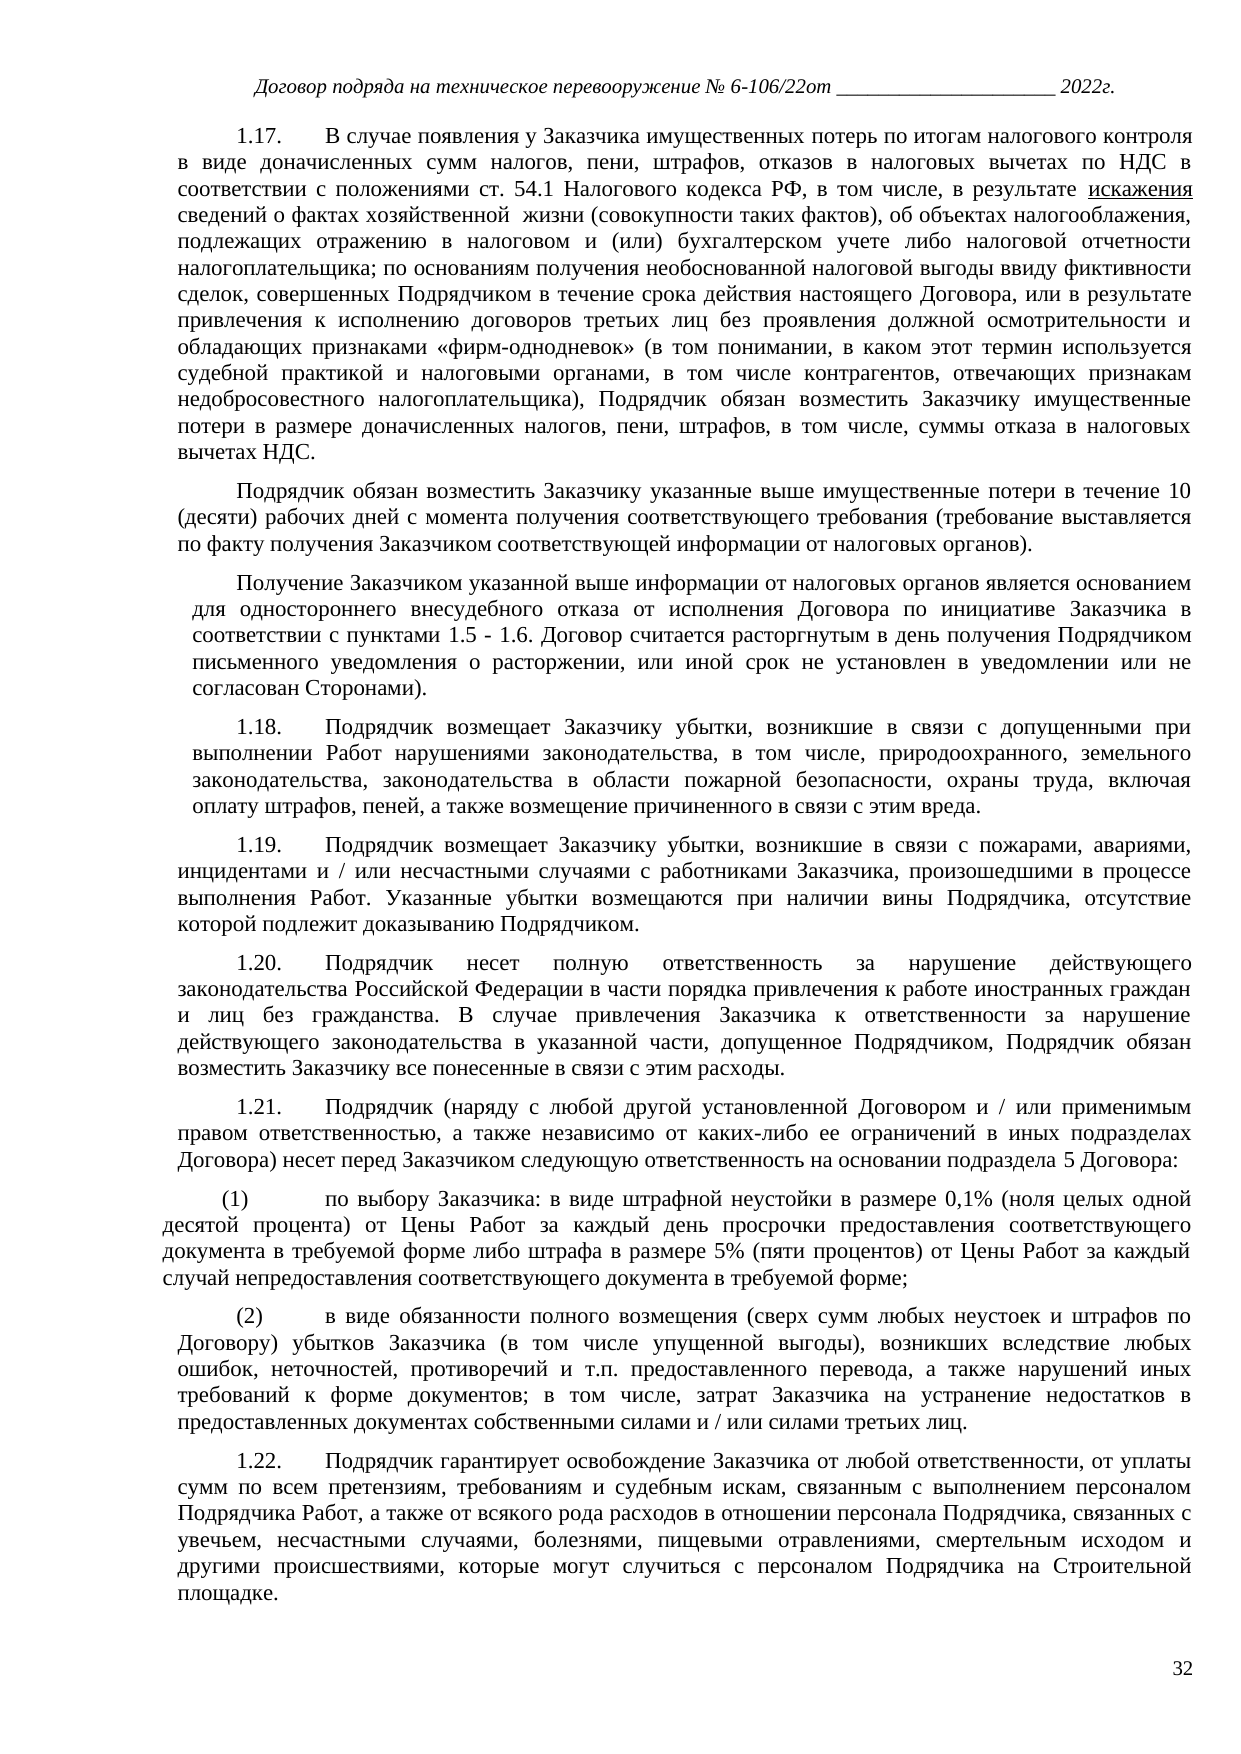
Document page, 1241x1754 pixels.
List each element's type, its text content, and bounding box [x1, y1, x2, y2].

text в виде обязанности полного возмещения (сверх сумм любых неустоек и штрафов по Договору) убытков Заказчика (в том числе упущенной выгоды), возникших вследствие любых ошибок, неточностей, противоречий и т.п. предоставленного перевода, а также нарушений иных требований к форме документов; в том числе, затрат Заказчика на устранение недостатков в предоставленных документах собственными силами и / или силами третьих лиц. [177, 1302, 1193, 1434]
list Подрядчик обязан возместить Заказчику указанные выше имущественные потери в течение 10 (десяти) рабочих дней с момента получения соответствующего требования (требование выставляется по факту получения Заказчиком соответствующей информации от налоговых органов). [177, 477, 1193, 556]
text Подрядчик возмещает Заказчику убытки, возникшие в связи с пожарами, авариями, инцидентами и / или несчастными случаями с работниками Заказчика, произошедшими в процессе выполнения Работ. Указанные убытки возмещаются при наличии вины Подрядчика, отсутствие которой подлежит доказыванию Подрядчиком. [177, 831, 1193, 936]
list Получение Заказчиком указанной выше информации от налоговых органов является основанием для одностороннего внесудебного отказа от исполнения Договора по инициативе Заказчика в соответствии с пунктами 31.5 - 31.6. Договор считается расторгнутым в день получения Подрядчиком письменного уведомления о расторжении, или иной срок не установлен в уведомлении или не согласован Сторонами). [192, 569, 1193, 700]
text В случае появления у Заказчика имущественных потерь по итогам налогового контроля в виде доначисленных сумм налогов, пени, штрафов, отказов в налоговых вычетах по НДС в соответствии с положениями ст. 54.1 Налогового кодекса РФ, в том числе, в результате искажения сведений о фактах хозяйственной жизни (совокупности таких фактов), об объектах налогооблажения, подлежащих отражению в налоговом и (или) бухгалтерском учете либо налоговой отчетности налогоплательщика; по основаниям получения необоснованной налоговой выгоды ввиду фиктивности сделок, совершенных Подрядчиком в течение срока действия настоящего Договора, или в результате привлечения к исполнению договоров третьих лиц без проявления должной осмотрительности и обладающих признаками «фирм-однодневок» (в том понимании, в каком этот термин используется судебной практикой и налоговыми органами, в том числе контрагентов, отвечающих признакам недобросовестного налогоплательщика), Подрядчик обязан возместить Заказчику имущественные потери в размере доначисленных налогов, пени, штрафов, в том числе, суммы отказа в налоговых вычетах НДС. [177, 122, 1193, 464]
text Подрядчик возмещает Заказчику убытки, возникшие в связи с допущенными при выполнении Работ нарушениями законодательства, в том числе, природоохранного, земельного законодательства, законодательства в области пожарной безопасности, охраны труда, включая оплату штрафов, пеней, а также возмещение причиненного в связи с этим вреда. [192, 713, 1193, 818]
text по выбору Заказчика: в виде штрафной неустойки в размере 0,1% (ноля целых одной десятой процента) от Цены Работ за каждый день просрочки предоставления соответствующего документа в требуемой форме либо штрафа в размере 5% (пяти процентов) от Цены Работ за каждый случай непредоставления соответствующего документа в требуемой форме; [162, 1184, 1193, 1290]
text Подрядчик несет полную ответственность за нарушение действующего законодательства Российской Федерации в части порядка привлечения к работе иностранных граждан и лиц без гражданства. В случае привлечения Заказчика к ответственности за нарушение действующего законодательства в указанной части, допущенное Подрядчиком, Подрядчик обязан возместить Заказчику все понесенные в связи с этим расходы. [177, 949, 1193, 1081]
text Подрядчик гарантирует освобождение Заказчика от любой ответственности, от уплаты сумм по всем претензиям, требованиям и судебным искам, связанным с выполнением персоналом Подрядчика Работ, а также от всякого рода расходов в отношении персонала Подрядчика, связанных с увечьем, несчастными случаями, болезнями, пищевыми отравлениями, смертельным исходом и другими происшествиями, которые могут случиться с персоналом Подрядчика на Строительной площадке. [177, 1447, 1193, 1605]
text Подрядчик (наряду с любой другой установленной Договором и / или применимым правом ответственностью, а также независимо от каких-либо ее ограничений в иных подразделах Договора) несет перед Заказчиком следующую ответственность на основании подраздела 20 Договора: [177, 1093, 1193, 1172]
